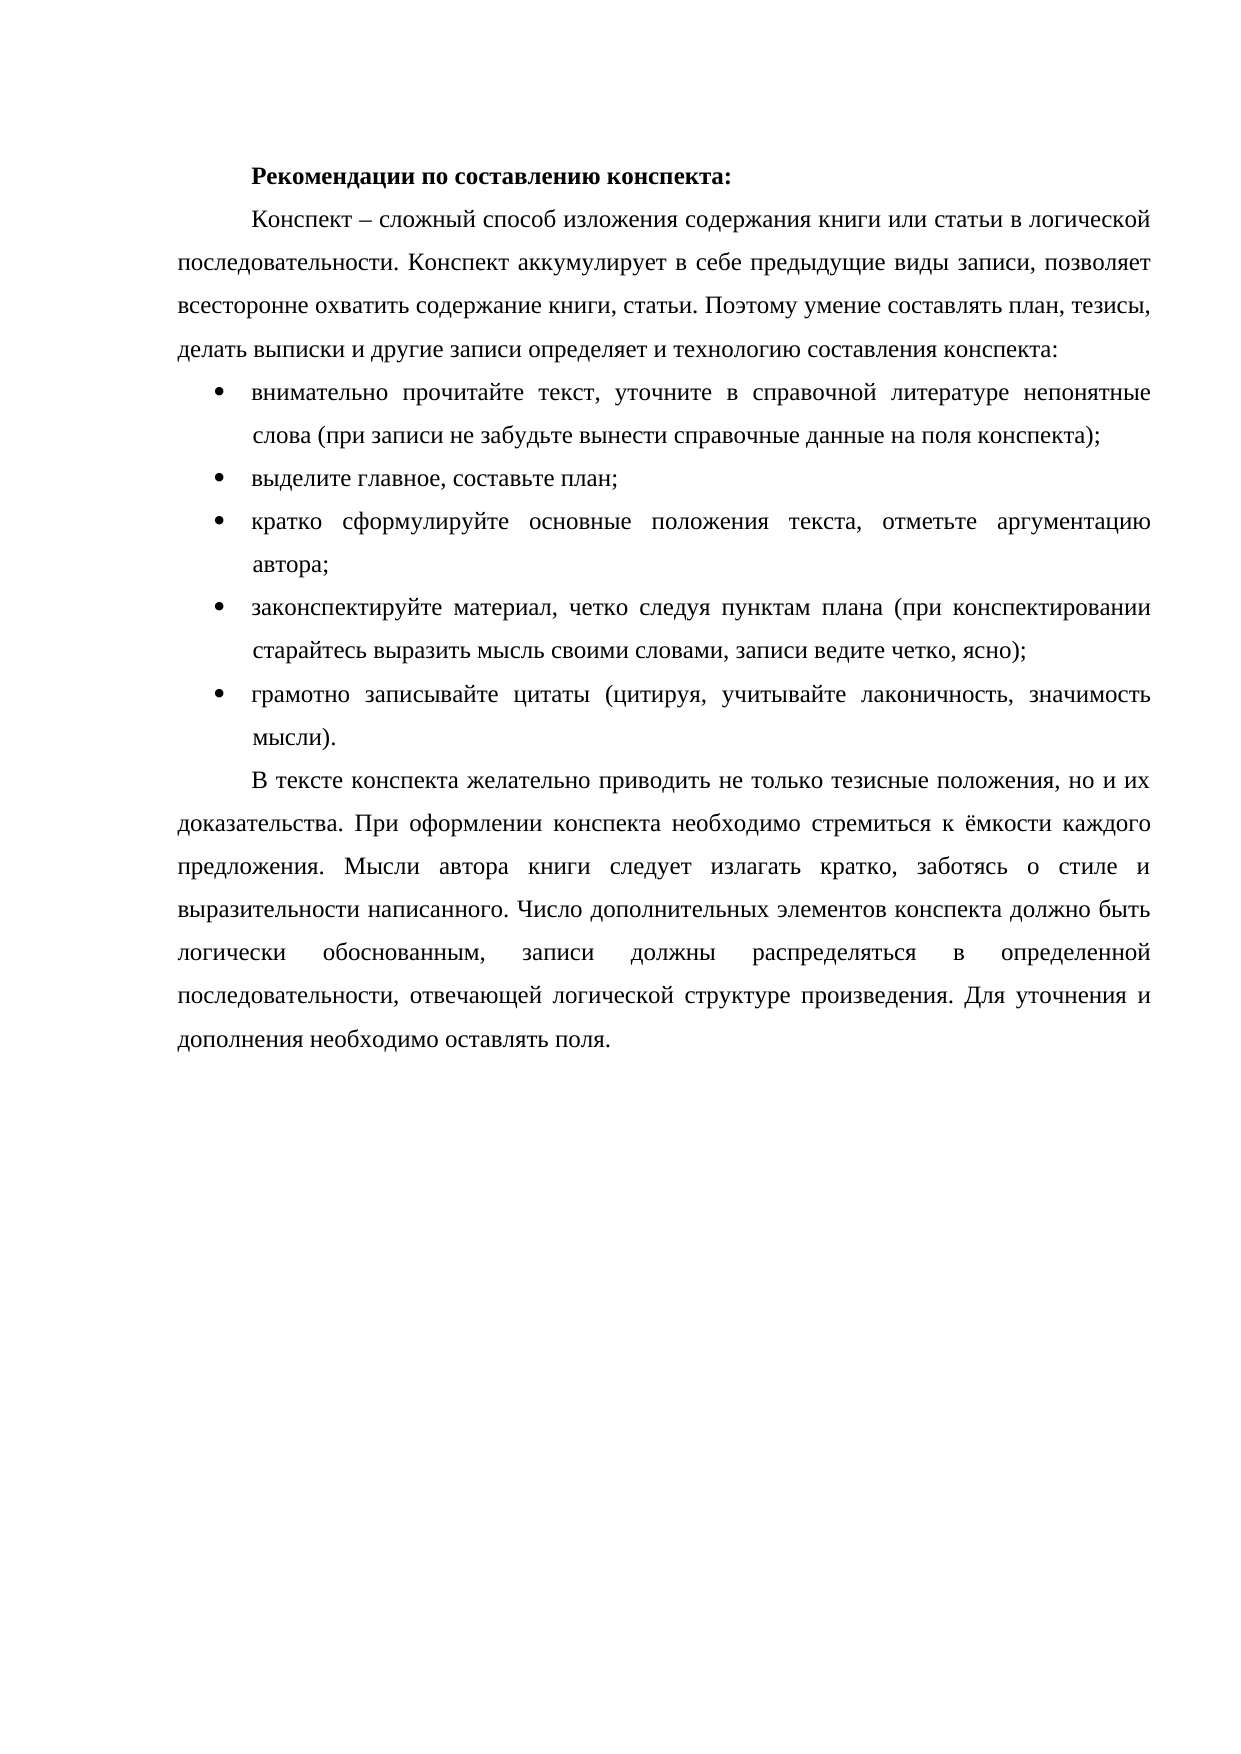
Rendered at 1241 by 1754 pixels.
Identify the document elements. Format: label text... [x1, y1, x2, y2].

list выделите главное, составьте план; [215, 463, 1152, 492]
text Рекомендации по составлению конспекта: [177, 161, 1152, 190]
list кратко сформулируйте основные положения текста, отметьте аргументацию автора; [215, 506, 1152, 578]
text В тексте конспекта желательно приводить не только тезисные положения, но и их доказательства. При оформлении конспекта необходимо стремиться к ёмкости каждого предложения. Мысли автора книги следует излагать кратко, заботясь о стиле и выразительности написанного. Число дополнительных элементов конспекта должно быть логически обоснованным, записи должны распределяться в определенной последовательности, отвечающей логической структуре произведения. Для уточнения и дополнения необходимо оставлять поля. [177, 765, 1152, 1052]
list грамотно записывайте цитаты (цитируя, учитывайте лаконичность, значимость мысли). [215, 679, 1152, 751]
text Конспект – сложный способ изложения содержания книги или статьи в логической последовательности. Конспект аккумулирует в себе предыдущие виды записи, позволяет всесторонне охватить содержание книги, статьи. Поэтому умение составлять план, тезисы, делать выписки и другие записи определяет и технологию составления конспекта: [177, 204, 1152, 362]
list законспектируйте материал, четко следуя пунктам плана (при конспектировании старайтесь выразить мысль своими словами, записи ведите четко, ясно); [215, 592, 1152, 664]
list внимательно прочитайте текст, уточните в справочной литературе непонятные слова (при записи не забудьте вынести справочные данные на поля конспекта); [215, 377, 1152, 449]
